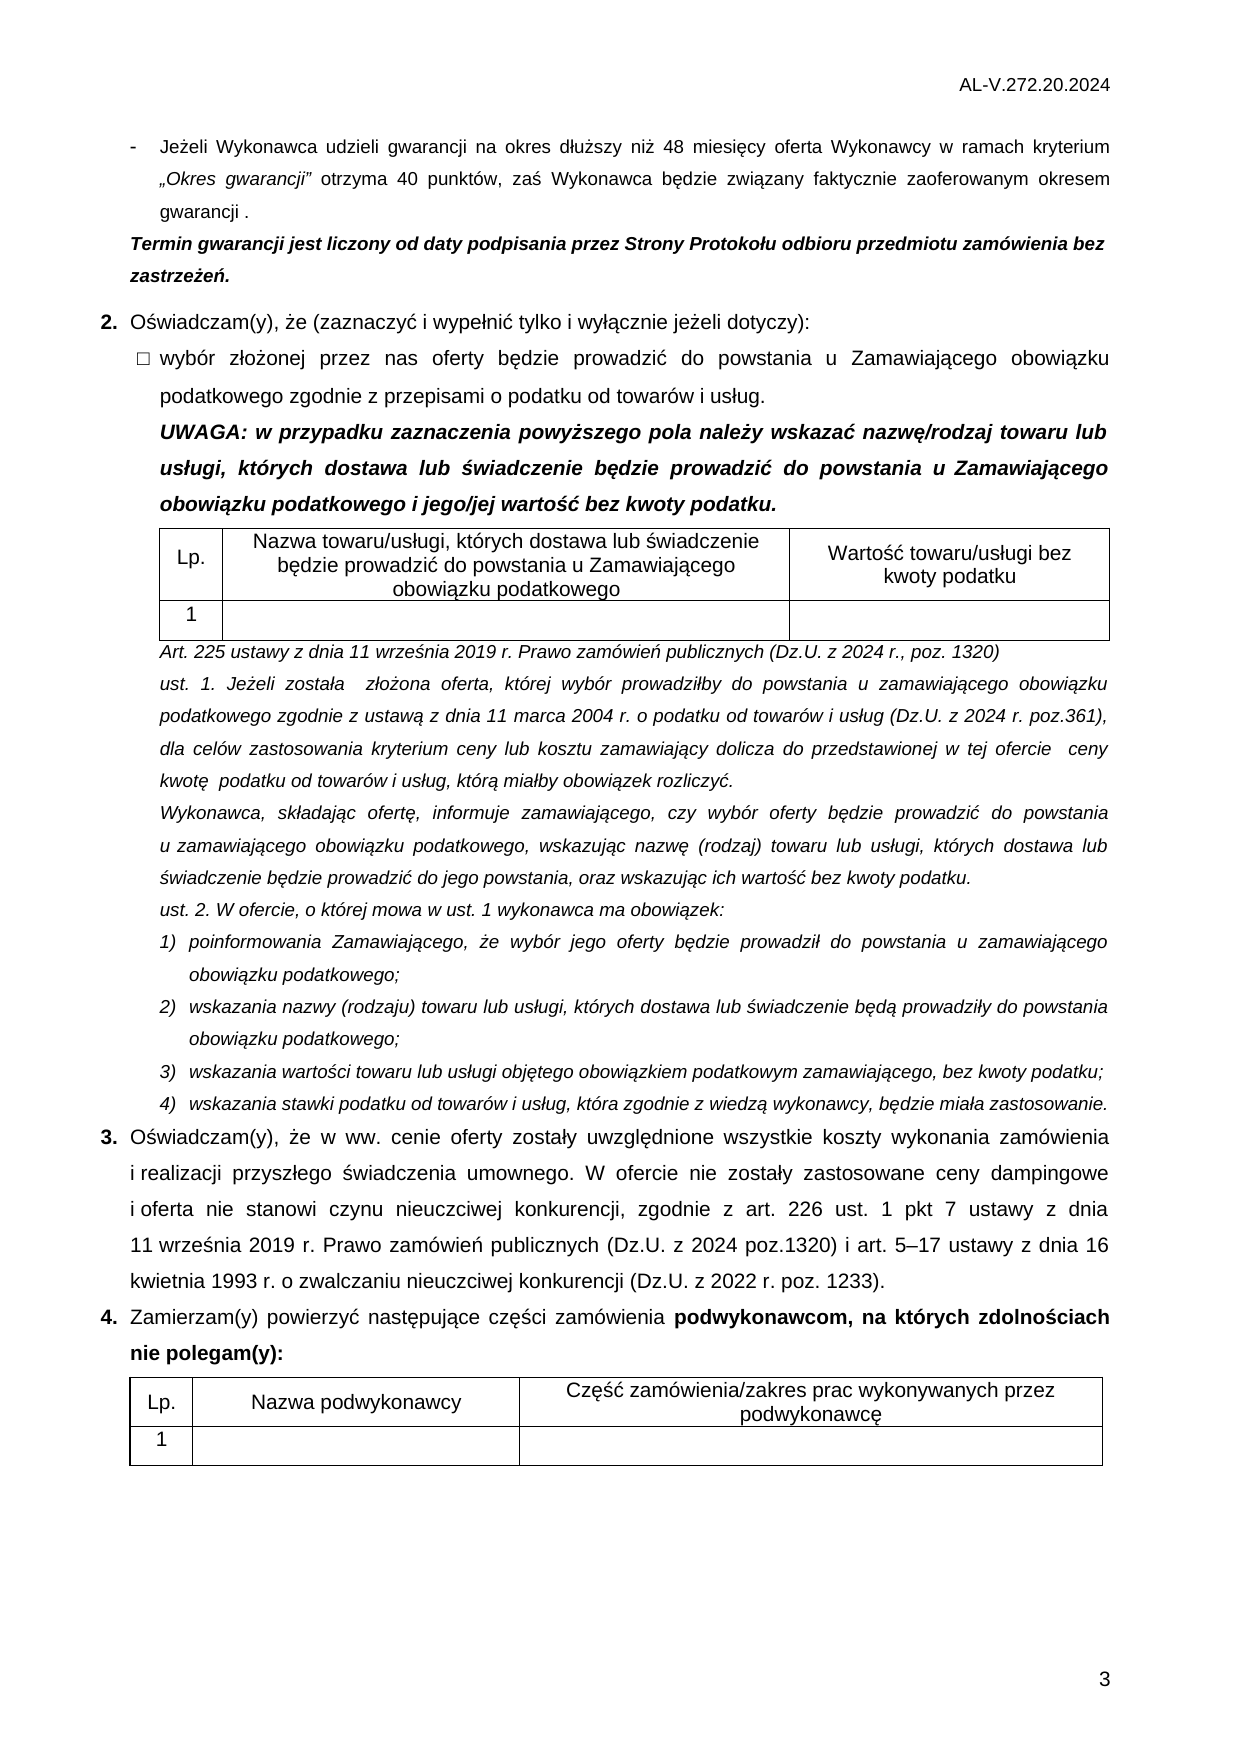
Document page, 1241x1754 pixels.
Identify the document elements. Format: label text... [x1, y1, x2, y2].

table_cell [520, 1427, 1102, 1465]
list Zamierzam(y) powierzyć następujące części zamówienia podwykonawcom, na których zdolnościach nie polegam(y): [100, 1305, 1110, 1364]
table_header Część zamówienia/zakres prac wykonywanych przez podwykonawcę [520, 1378, 1102, 1426]
table_header Wartość towaru/usługi bez kwoty podatku [790, 529, 1109, 600]
table_cell [223, 601, 789, 639]
text Termin gwarancji jest liczony od daty podpisania przez Strony Protokołu odbioru przedmiotu zamówienia bez zastrzeżeń. [130, 233, 1110, 287]
table_cell [193, 1427, 519, 1465]
text Art. 225 ustawy z dnia 11 września 2019 r. Prawo zamówień publicznych (Dz.U. z 2024 r., poz. 1320) [159, 641, 1110, 662]
table_cell 1 [131, 1427, 192, 1465]
table_header Nazwa podwykonawcy [193, 1378, 519, 1426]
list wskazania nazwy (rodzaju) towaru lub usługi, których dostawa lub świadczenie będą prowadziły do powstania obowiązku podatkowego; [159, 996, 1110, 1050]
list Jeżeli Wykonawca udzieli gwarancji na okres dłuższy niż 48 miesięcy oferta Wykonawcy w ramach kryterium „Okres gwarancji” otrzyma 40 punktów, zaś Wykonawca będzie związany faktycznie zaoferowanym okresem gwarancji . [130, 136, 1110, 222]
list Oświadczam(y), że w ww. cenie oferty zostały uwzględnione wszystkie koszty wykonania zamówienia i realizacji przyszłego świadczenia umownego. W ofercie nie zostały zastosowane ceny dampingowe i oferta nie stanowi czynu nieuczciwej konkurencji, zgodnie z art. 226 ust. 1 pkt 7 ustawy z dnia 11 września 2019 r. Prawo zamówień publicznych (Dz.U. z 2024 poz.1320) i art. 5–17 ustawy z dnia 16 kwietnia 1993 r. o zwalczaniu nieuczciwej konkurencji (Dz.U. z 2022 r. poz. 1233). [100, 1125, 1110, 1293]
list Oświadczam(y), że (zaznaczyć i wypełnić tylko i wyłącznie jeżeli dotyczy): [100, 310, 1110, 334]
table_header Lp. [160, 529, 222, 600]
text UWAGA: w przypadku zaznaczenia powyższego pola należy wskazać nazwę/rodzaj towaru lub usługi, których dostawa lub świadczenie będzie prowadzić do powstania u Zamawiającego obowiązku podatkowego i jego/jej wartość bez kwoty podatku. [159, 419, 1110, 515]
list wybór złożonej przez nas oferty będzie prowadzić do powstania u Zamawiającego obowiązku podatkowego zgodnie z przepisami o podatku od towarów i usług. [137, 346, 1110, 408]
text Wykonawca, składając ofertę, informuje zamawiającego, czy wybór oferty będzie prowadzić do powstania u zamawiającego obowiązku podatkowego, wskazując nazwę (rodzaj) towaru lub usługi, których dostawa lub świadczenie będzie prowadzić do jego powstania, oraz wskazując ich wartość bez kwoty podatku. [159, 802, 1110, 888]
table_header Nazwa towaru/usługi, których dostawa lub świadczenie będzie prowadzić do powstania u Zamawiającego obowiązku podatkowego [223, 529, 789, 600]
list wskazania stawki podatku od towarów i usług, która zgodnie z wiedzą wykonawcy, będzie miała zastosowanie. [159, 1093, 1110, 1114]
table_header Lp. [131, 1378, 192, 1426]
table_cell [790, 601, 1109, 639]
text ust. 2. W ofercie, o której mowa w ust. 1 wykonawca ma obowiązek: [159, 899, 1110, 921]
text ust. 1. Jeżeli została złożona oferta, której wybór prowadziłby do powstania u zamawiającego obowiązku podatkowego zgodnie z ustawą z dnia 11 marca 2004 r. o podatku od towarów i usług (Dz.U. z 2024 r. poz.361), dla celów zastosowania kryterium ceny lub kosztu zamawiający dolicza do przedstawionej w tej ofercie ceny kwotę podatku od towarów i usług, którą miałby obowiązek rozliczyć. [159, 673, 1110, 791]
list wskazania wartości towaru lub usługi objętego obowiązkiem podatkowym zamawiającego, bez kwoty podatku; [159, 1060, 1110, 1082]
list poinformowania Zamawiającego, że wybór jego oferty będzie prowadził do powstania u zamawiającego obowiązku podatkowego; [159, 931, 1110, 985]
table_cell 1 [160, 601, 222, 639]
